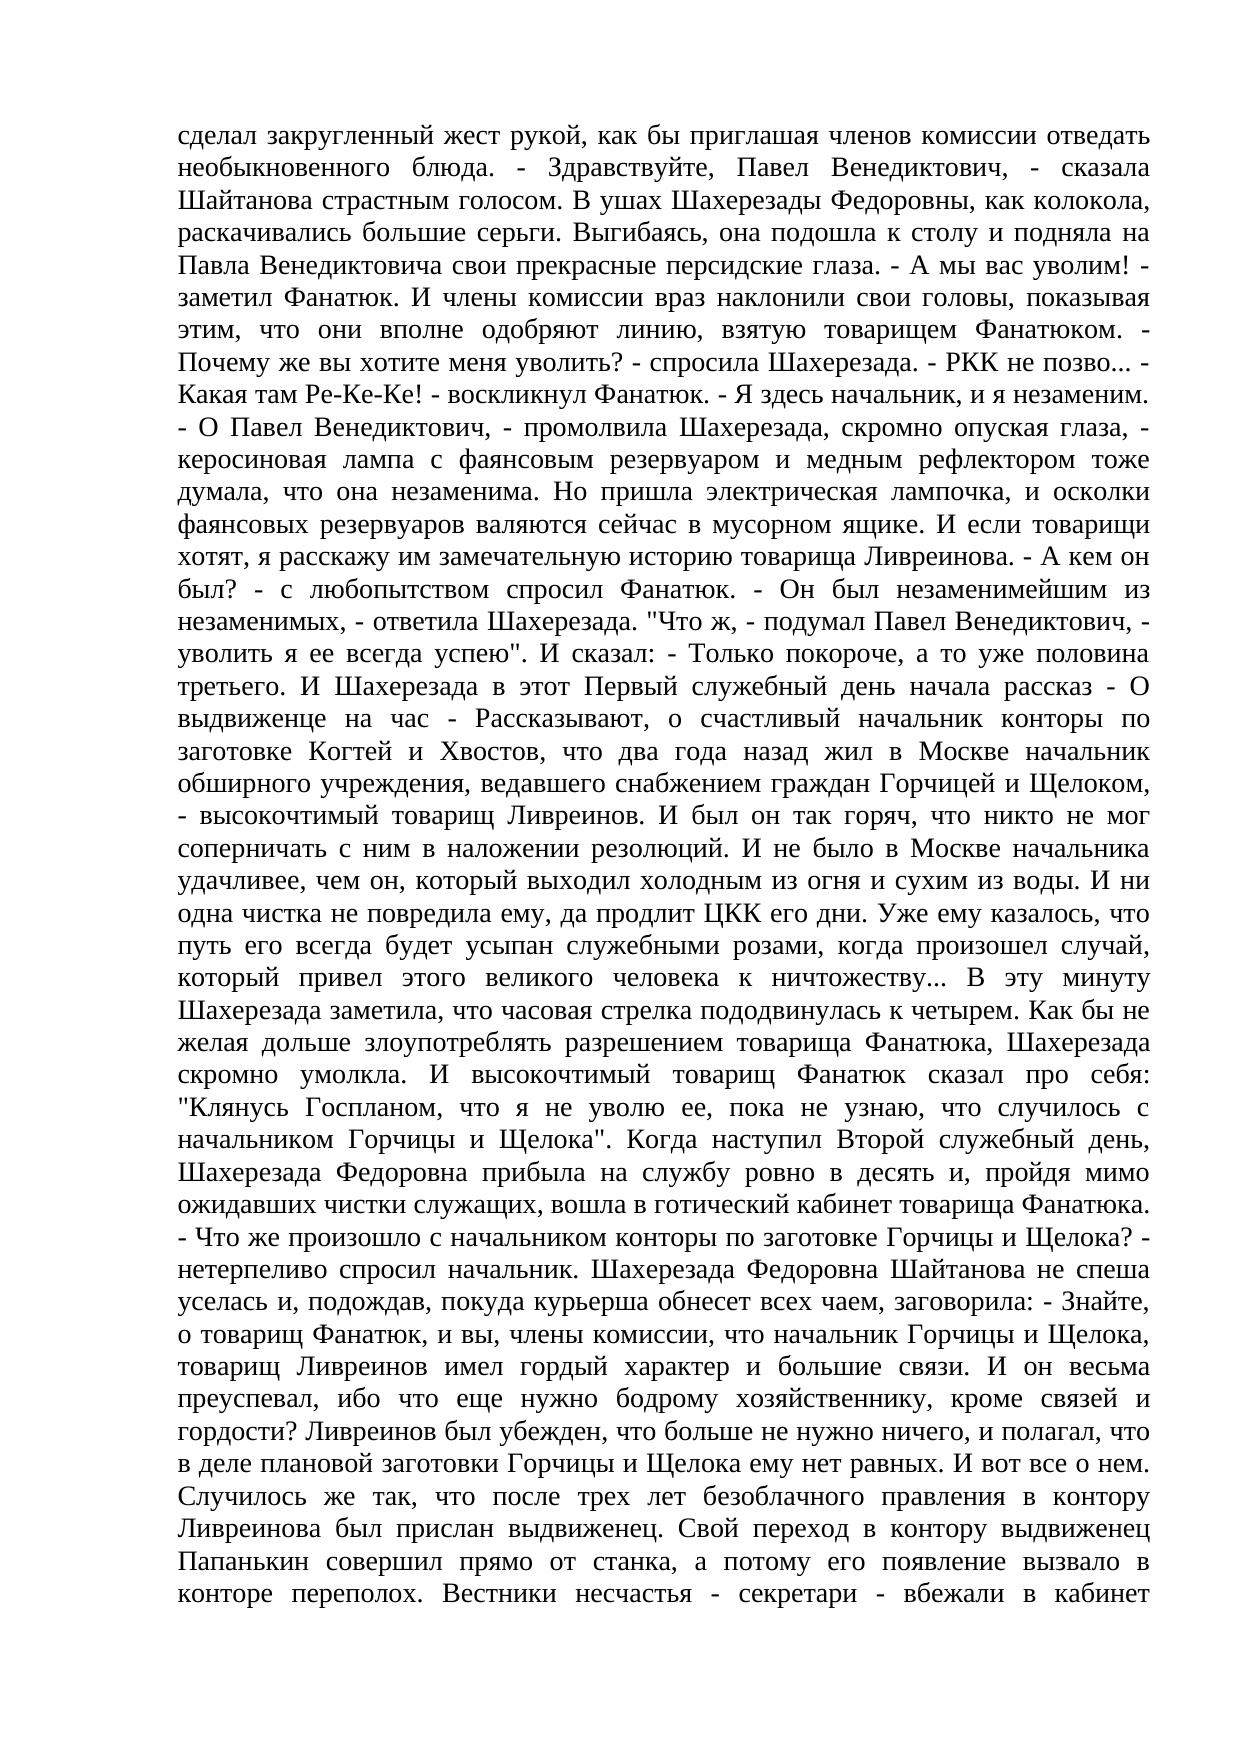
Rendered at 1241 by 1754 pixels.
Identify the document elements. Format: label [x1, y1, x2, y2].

text [177, 118, 1152, 1608]
